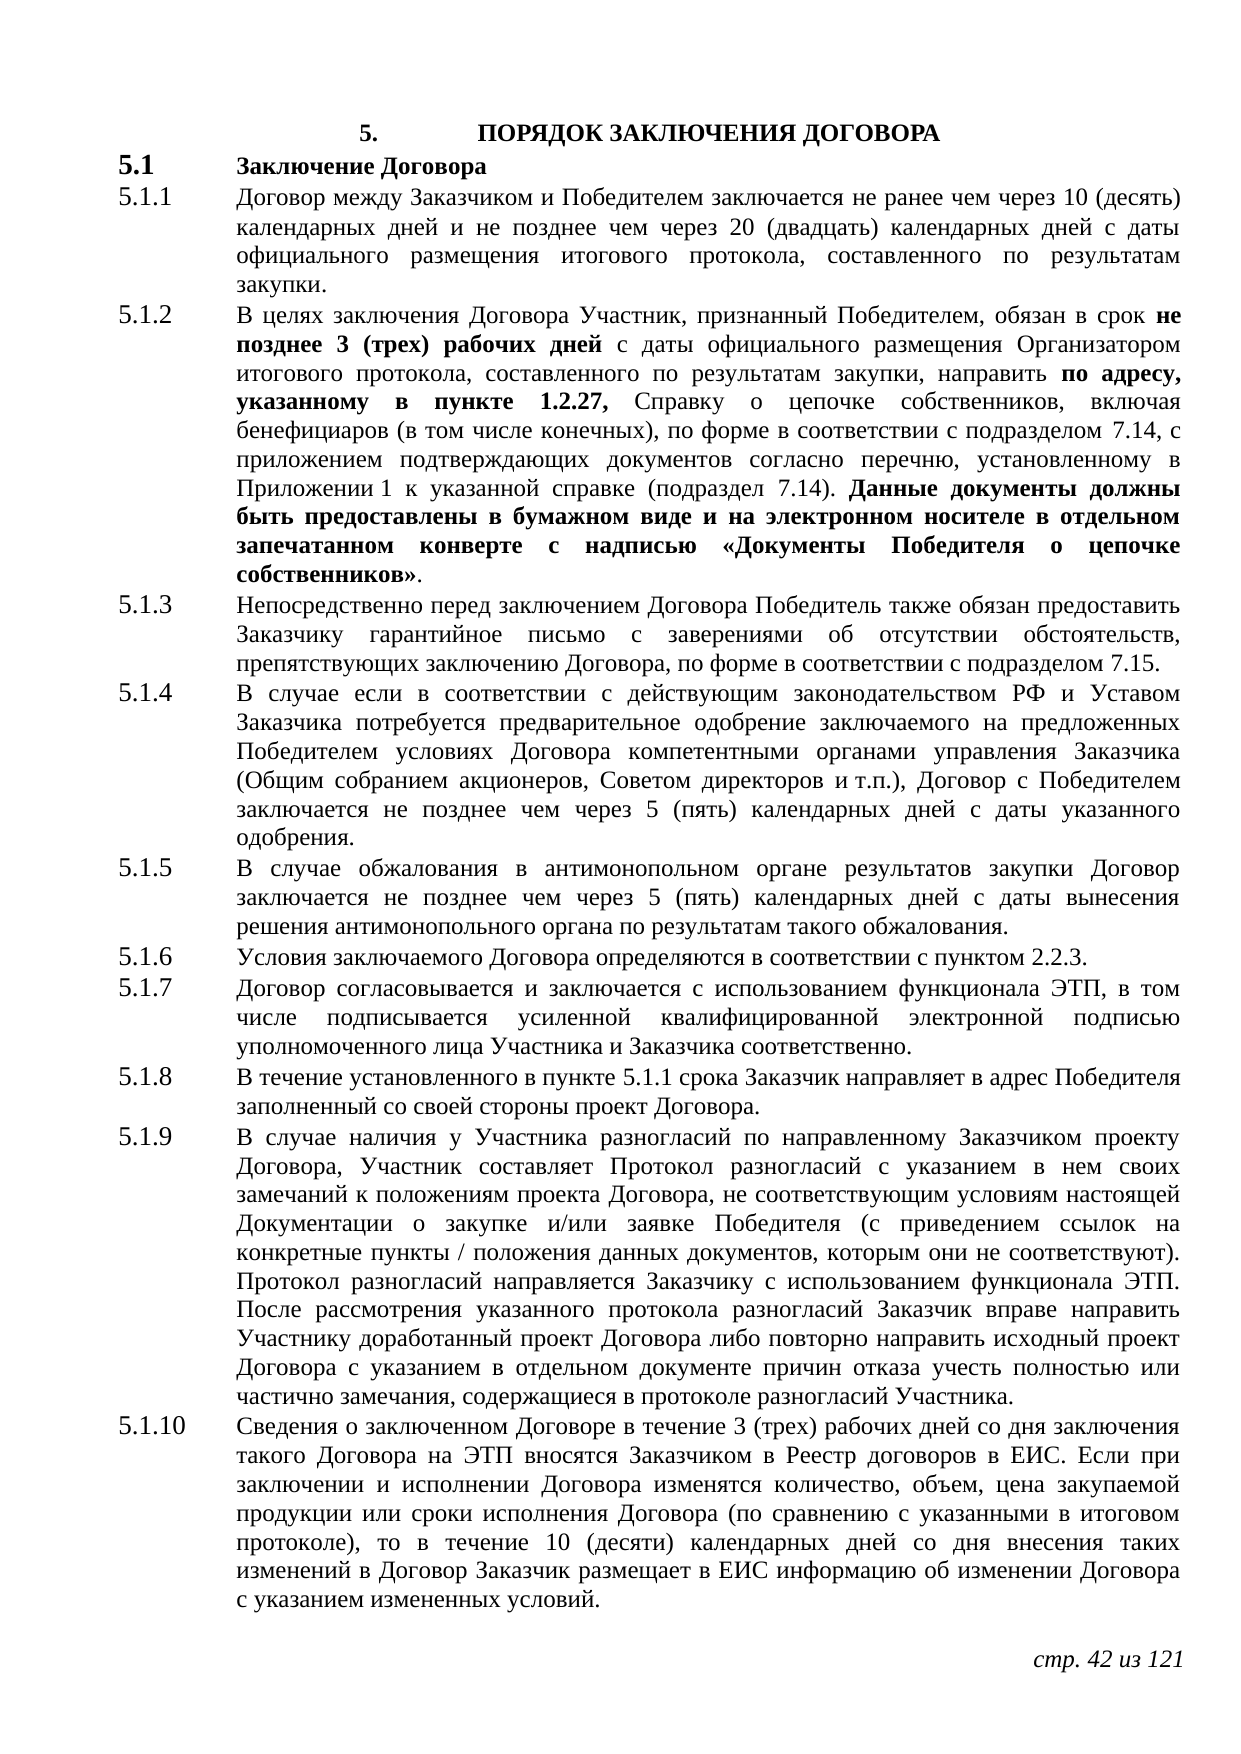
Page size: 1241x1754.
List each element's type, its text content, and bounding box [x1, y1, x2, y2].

text В целях заключения Договора Участник, признанный Победителем, обязан в срок не позднее 3 (трех) рабочих дней с даты официального размещения Организатором итогового протокола, составленного по результатам закупки, направить по адресу, указанному в пункте 1.2.27, Справку о цепочке собственников, включая бенефициаров (в том числе конечных), по форме в соответствии с подразделом 7.14, с приложением подтверждающих документов согласно перечню, установленному в Приложении 1 к указанной справке (подраздел 7.14). Данные документы должны быть предоставлены в бумажном виде и на электронном носителе в отдельном запечатанном конверте с надписью «Документы Победителя о цепочке собственников». [118, 298, 1181, 588]
text Сведения о заключенном Договоре в течение 3 (трех) рабочих дней со дня заключения такого Договора на ЭТП вносятся Заказчиком в Реестр договоров в ЕИС. Если при заключении и исполнении Договора изменятся количество, объем, цена закупаемой продукции или сроки исполнения Договора (по сравнению с указанными в итоговом протоколе), то в течение 10 (десяти) календарных дней со дня внесения таких изменений в Договор Заказчик размещает в ЕИС информацию об изменении Договора с указанием измененных условий. [118, 1409, 1181, 1613]
text В случае обжалования в антимонопольном органе результатов закупки Договор заключается не позднее чем через 5 (пять) календарных дней с даты вынесения решения антимонопольного органа по результатам такого обжалования. [118, 851, 1181, 940]
text В случае наличия у Участника разногласий по направленному Заказчиком проекту Договора, Участник составляет Протокол разногласий с указанием в нем своих замечаний к положениям проекта Договора, не соответствующим условиям настоящей Документации о закупке и/или заявке Победителя (с приведением ссылок на конкретные пункты / положения данных документов, которым они не соответствуют). Протокол разногласий направляется Заказчику с использованием функционала ЭТП. После рассмотрения указанного протокола разногласий Заказчик вправе направить Участнику доработанный проект Договора либо повторно направить исходный проект Договора с указанием в отдельном документе причин отказа учесть полностью или частично замечания, содержащиеся в протоколе разногласий Участника. [118, 1119, 1181, 1409]
text В течение установленного в пункте 5.1.1 срока Заказчик направляет в адрес Победителя заполненный со своей стороны проект Договора. [118, 1060, 1181, 1119]
text Договор между Заказчиком и Победителем заключается не ранее чем через 10 (десять) календарных дней и не позднее чем через 20 (двадцать) календарных дней с даты официального размещения итогового протокола, составленного по результатам закупки. [118, 180, 1181, 298]
subtitle ПОРЯДОК ЗАКЛЮЧЕНИЯ ДОГОВОРА [118, 118, 1181, 147]
subtitle Заключение Договора [118, 147, 1181, 180]
text В случае если в соответствии с действующим законодательством РФ и Уставом Заказчика потребуется предварительное одобрение заключаемого на предложенных Победителем условиях Договора компетентными органами управления Заказчика (Общим собранием акционеров, Советом директоров и т.п.), Договор с Победителем заключается не позднее чем через 5 (пять) календарных дней с даты указанного одобрения. [118, 676, 1181, 851]
text Договор согласовывается и заключается с использованием функционала ЭТП, в том числе подписывается усиленной квалифицированной электронной подписью уполномоченного лица Участника и Заказчика соответственно. [118, 971, 1181, 1060]
text Условия заключаемого Договора определяются в соответствии с пунктом 2.2.3. [118, 940, 1181, 971]
text Непосредственно перед заключением Договора Победитель также обязан предоставить Заказчику гарантийное письмо с заверениями об отсутствии обстоятельств, препятствующих заключению Договора, по форме в соответствии с подразделом 7.15. [118, 588, 1181, 676]
